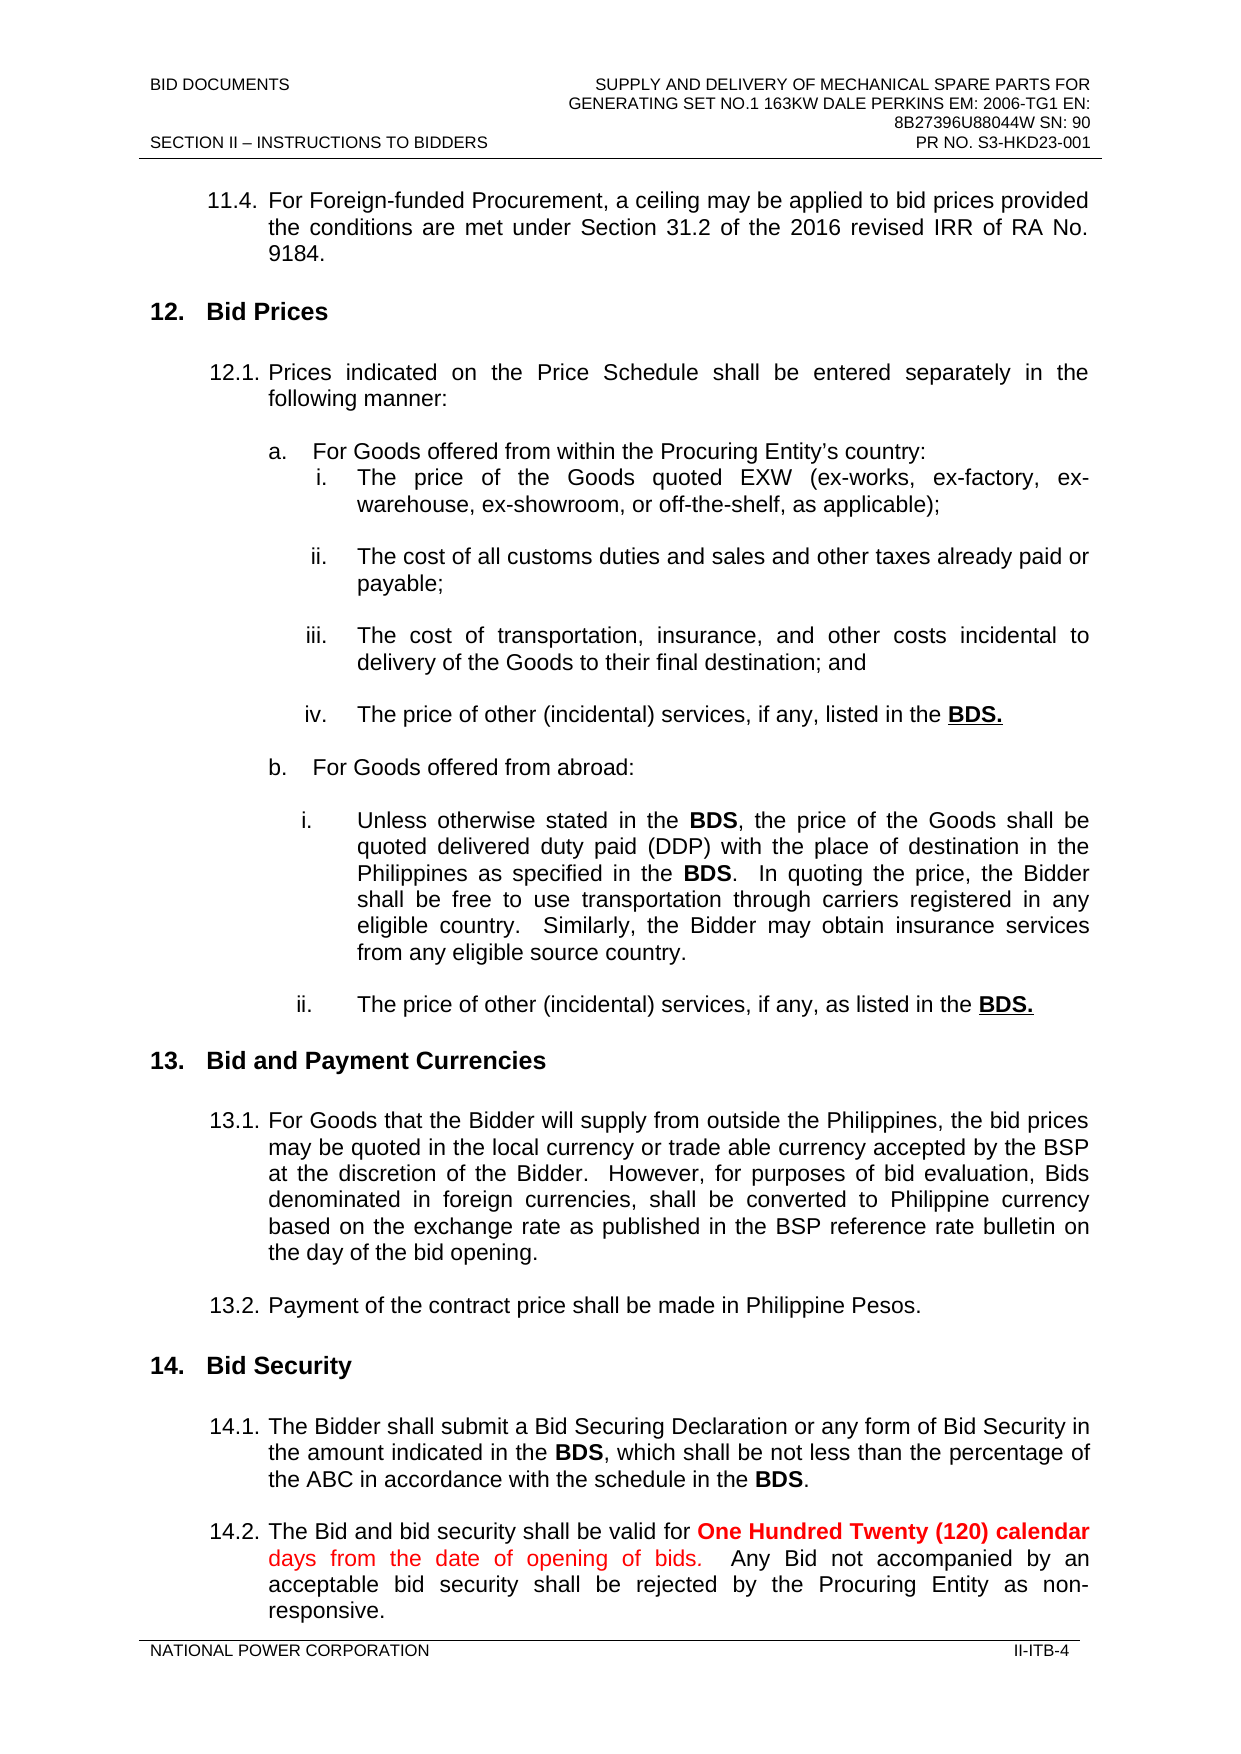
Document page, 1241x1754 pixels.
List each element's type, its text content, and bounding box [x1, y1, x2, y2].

subtitle Bid Prices [150, 297, 1090, 326]
text 12.1. Prices indicated on the Price Schedule shall be entered separately in the following manner: [209, 359, 1090, 411]
list The price of other (incidental) services, if any, as listed in the BDS. [312, 991, 1090, 1018]
list For Goods that the Bidder will supply from outside the Philippines, the bid prices may be quoted in the local currency or trade able currency accepted by the BSP at the discretion of the Bidder. However, for purposes of bid evaluation, Bids denominated in foreign currencies, shall be converted to Philippine currency based on the exchange rate as published in the BSP reference rate bulletin on the day of the bid opening. [209, 1107, 1090, 1266]
list The price of other (incidental) services, if any, listed in the BDS. [327, 701, 1090, 728]
subtitle Bid Security [150, 1351, 1090, 1380]
list Payment of the contract price shall be made in Philippine Pesos. [209, 1292, 1090, 1318]
subtitle Bid and Payment Currencies [150, 1046, 1090, 1074]
list The cost of all customs duties and sales and other taxes already paid or payable; [327, 543, 1090, 596]
list The Bid and bid security shall be valid for One Hundred Twenty (120) calendar days from the date of opening of bids. Any Bid not accompanied by an acceptable bid security shall be rejected by the Procuring Entity as non-responsive. [209, 1518, 1090, 1624]
list For Goods offered from within the Procuring Entity’s country: [268, 438, 1090, 464]
list For Goods offered from abroad: [268, 754, 1090, 780]
list The Bidder shall submit a Bid Securing Declaration or any form of Bid Security in the amount indicated in the BDS, which shall be not less than the percentage of the ABC in accordance with the schedule in the BDS. [209, 1413, 1090, 1492]
list The cost of transportation, insurance, and other costs incidental to delivery of the Goods to their final destination; and [327, 622, 1090, 675]
list For Foreign-funded Procurement, a ceiling may be applied to bid prices provided the conditions are met under Section 31.2 of the 2016 revised IRR of RA No. 9184. [207, 187, 1090, 267]
list Unless otherwise stated in the BDS, the price of the Goods shall be quoted delivered duty paid (DDP) with the place of destination in the Philippines as specified in the BDS. In quoting the price, the Bidder shall be free to use transportation through carriers registered in any eligible country. Similarly, the Bidder may obtain insurance services from any eligible source country. [312, 807, 1090, 965]
list The price of the Goods quoted EXW (ex-works, ex-factory, ex-warehouse, ex-showroom, or off-the-shelf, as applicable); [327, 464, 1090, 517]
